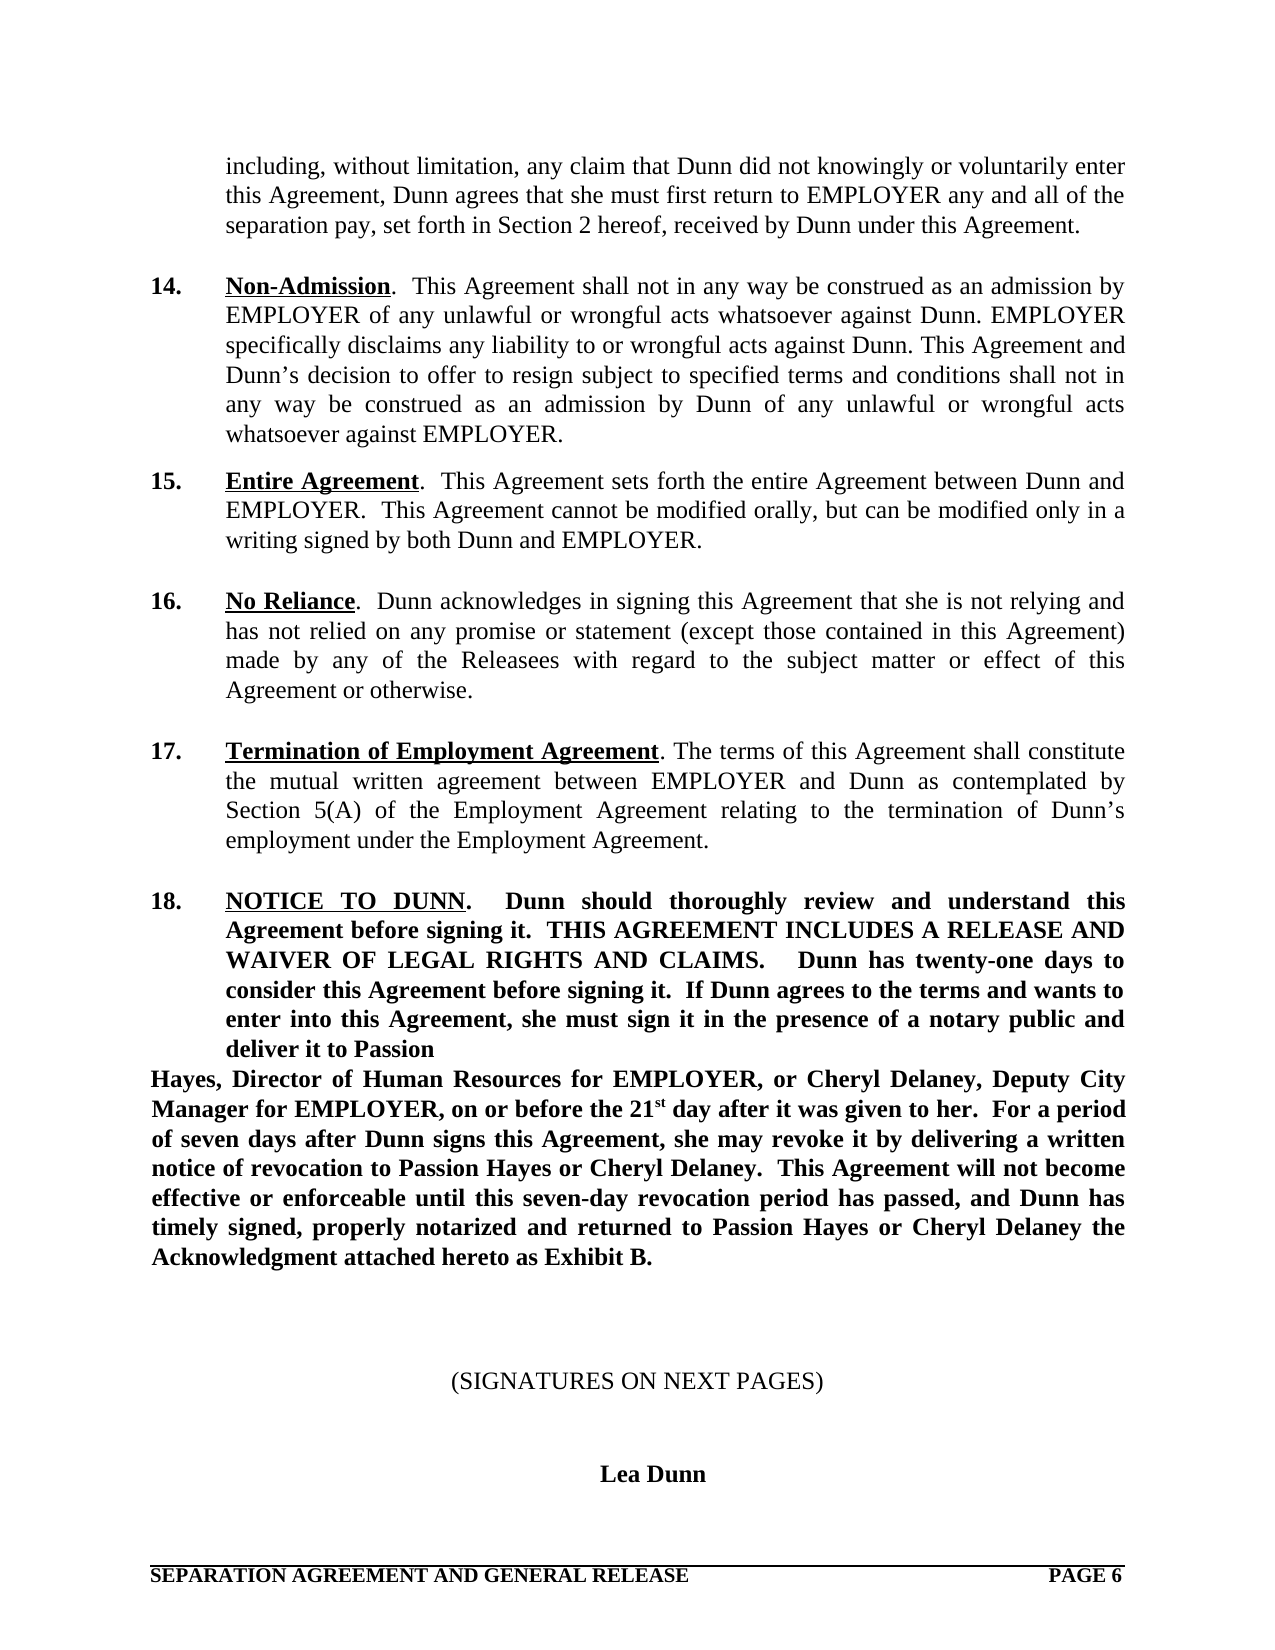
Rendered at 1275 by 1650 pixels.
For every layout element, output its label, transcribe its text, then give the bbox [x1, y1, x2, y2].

list Non-Admission. This Agreement shall not in any way be construed as an admission by EMPLOYER of any unlawful or wrongful acts whatsoever against Dunn. EMPLOYER specifically disclaims any liability to or wrongful acts against Dunn. This Agreement and Dunn’s decision to offer to resign subject to specified terms and conditions shall not in any way be construed as an admission by Dunn of any unlawful or wrongful acts whatsoever against EMPLOYER. [150, 271, 1126, 448]
list Termination of Employment Agreement. The terms of this Agreement shall constitute the mutual written agreement between EMPLOYER and Dunn as contemplated by Section 5(A) of the Employment Agreement relating to the termination of Dunn’s employment under the Employment Agreement. [150, 736, 1126, 854]
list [150, 151, 1126, 239]
list No Reliance. Dunn acknowledges in signing this Agreement that she is not relying and has not relied on any promise or statement (except those contained in this Agreement) made by any of the Releasees with regard to the subject matter or effect of this Agreement or otherwise. [150, 586, 1126, 704]
list Entire Agreement. This Agreement sets forth the entire Agreement between Dunn and EMPLOYER. This Agreement cannot be modified orally, but can be modified only in a writing signed by both Dunn and EMPLOYER. [150, 466, 1126, 554]
list NOTICE TO DUNN. Dunn should thoroughly review and understand this Agreement before signing it. THIS AGREEMENT INCLUDES A RELEASE AND WAIVER OF LEGAL RIGHTS AND CLAIMS. Dunn has twenty-one days to consider this Agreement before signing it. If Dunn agrees to the terms and wants to enter into this Agreement, she must sign it in the presence of a notary public and deliver it to Passion [150, 886, 1126, 1063]
subtitle Lea Dunn [179, 1459, 1127, 1488]
text (SIGNATURES ON NEXT PAGES) [150, 1366, 1125, 1394]
text Hayes, Director of Human Resources for EMPLOYER, or Cheryl Delaney, Deputy City Manager for EMPLOYER, on or before the 21st day after it was given to her. For a period of seven days after Dunn signs this Agreement, she may revoke it by delivering a written notice of revocation to Passion Hayes or Cheryl Delaney. This Agreement will not become effective or enforceable until this seven-day revocation period has passed, and Dunn has timely signed, properly notarized and returned to Passion Hayes or Cheryl Delaney the Acknowledgment attached hereto as Exhibit B. [150, 1064, 1127, 1271]
